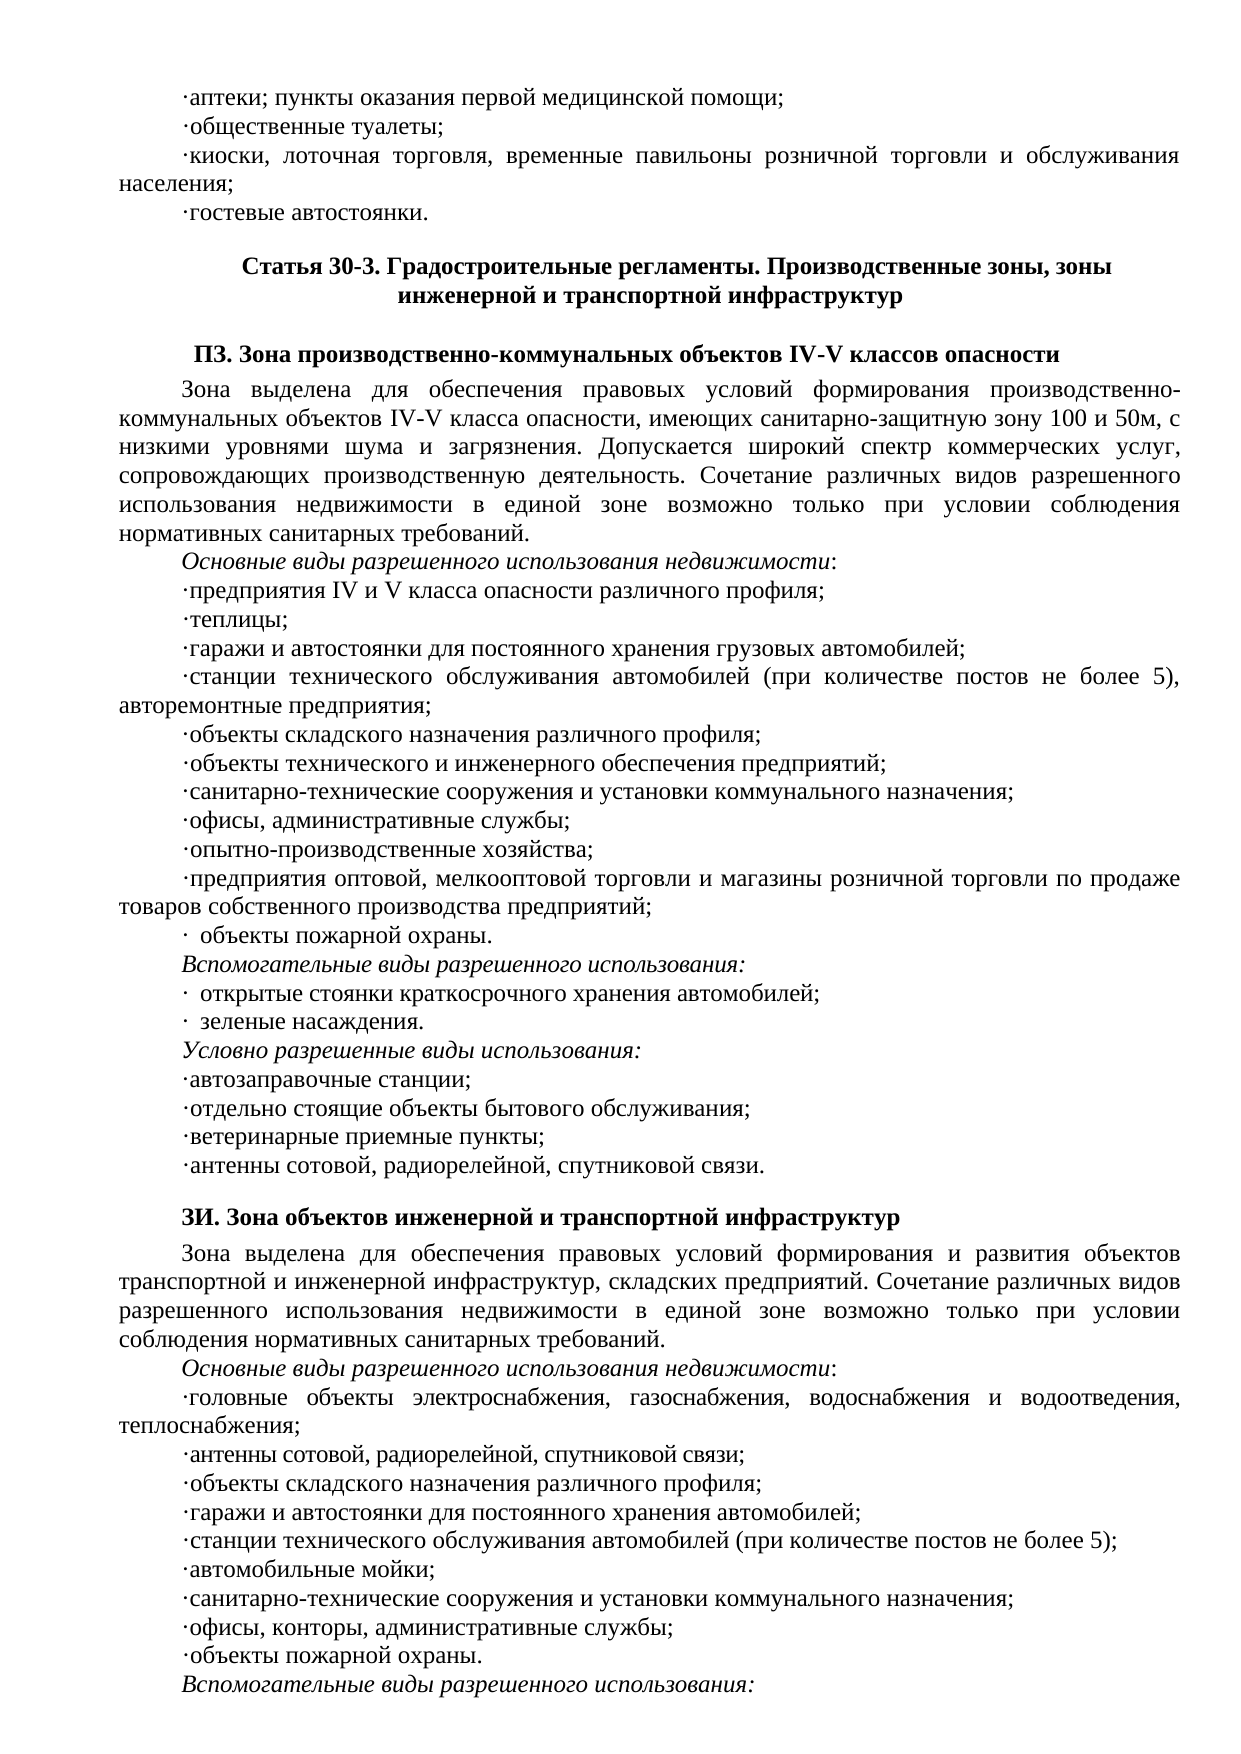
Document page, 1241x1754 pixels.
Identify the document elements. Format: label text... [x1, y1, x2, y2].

text Вспомогательные виды разрешенного использования: [181, 1669, 1182, 1698]
text ·гаражи и автостоянки для постоянного хранения грузовых автомобилей; [181, 633, 1182, 661]
text ·антенны сотовой, радиорелейной, спутниковой связи. [182, 1150, 1182, 1179]
text ·теплицы; [182, 604, 1182, 633]
text ·антенны сотовой, радиорелейной, спутниковой связи; [182, 1439, 1182, 1468]
text ·объекты технического и инженерного обеспечения предприятий; [182, 748, 1182, 776]
text Статья 30-3. Градостроительные регламенты. Производственные зоны, зоны инженерной и транспортной инфраструктур [241, 251, 1134, 308]
text ·гаражи и автостоянки для постоянного хранения автомобилей; [182, 1497, 1182, 1526]
text ·опытно-производственные хозяйства; [182, 834, 1182, 863]
text ·офисы, административные службы; [181, 805, 1182, 834]
text ·отдельно стоящие объекты бытового обслуживания; [182, 1093, 1182, 1121]
text ·санитарно-технические сооружения и установки коммунального назначения; [181, 776, 1182, 805]
text ·объекты пожарной охраны. [182, 1641, 1182, 1669]
text ·санитарно-технические сооружения и установки коммунального назначения; [181, 1583, 1182, 1612]
text ·киоски, лоточная торговля, временные павильоны розничной торговли и обслуживания населения; [118, 140, 1181, 197]
text ·станции технического обслуживания автомобилей (при количестве постов не более 5), авторемонтные предприятия; [118, 661, 1181, 719]
text ·офисы, конторы, административные службы; [181, 1612, 1182, 1641]
text Основные виды разрешенного использования недвижимости: [181, 1353, 1182, 1382]
text · зеленые насаждения. [181, 1006, 1182, 1035]
text ·гостевые автостоянки. [181, 197, 1182, 226]
text ПЗ. Зона производственно-коммунальных объектов IV-V классов опасности [193, 339, 1182, 368]
text Зона выделена для обеспечения правовых условий формирования и развития объектов транспортной и инженерной инфраструктур, складских предприятий. Сочетание различных видов разрешенного использования недвижимости в единой зоне возможно только при условии соблюдения нормативных санитарных требований. [118, 1238, 1182, 1353]
text ·общественные туалеты; [182, 111, 1182, 140]
text Основные виды разрешенного использования недвижимости: [181, 546, 1182, 575]
text ·объекты складского назначения различного профиля; [182, 1468, 1182, 1497]
text ·ветеринарные приемные пункты; [182, 1121, 1182, 1150]
text ·автомобильные мойки; [181, 1554, 1182, 1583]
text ·станции технического обслуживания автомобилей (при количестве постов не более 5); [182, 1526, 1182, 1554]
text · открытые стоянки краткосрочного хранения автомобилей; [181, 978, 1182, 1006]
text ·объекты складского назначения различного профиля; [181, 719, 1182, 748]
text Условно разрешенные виды использования: [181, 1035, 1182, 1064]
text ·предприятия оптовой, мелкооптовой торговли и магазины розничной торговли по продаже товаров собственного производства предприятий; [118, 863, 1182, 920]
text ·автозаправочные станции; [181, 1064, 1182, 1093]
text ·предприятия IV и V класса опасности различного профиля; [181, 575, 1182, 604]
text Зона выделена для обеспечения правовых условий формирования производственно-коммунальных объектов IV-V класса опасности, имеющих санитарно-защитную зону 100 и 50м, с низкими уровнями шума и загрязнения. Допускается широкий спектр коммерческих услуг, сопровождающих производственную деятельность. Сочетание различных видов разрешенного использования недвижимости в единой зоне возможно только при условии соблюдения нормативных санитарных требований. [118, 374, 1182, 546]
text · объекты пожарной охраны. Вспомогательные виды разрешенного использования: [181, 920, 798, 978]
text ЗИ. Зона объектов инженерной и транспортной инфраструктур [181, 1202, 1182, 1231]
text ·аптеки; пункты оказания первой медицинской помощи; [181, 82, 1182, 111]
text ·головные объекты электроснабжения, газоснабжения, водоснабжения и водоотведения, теплоснабжения; [118, 1382, 1181, 1439]
